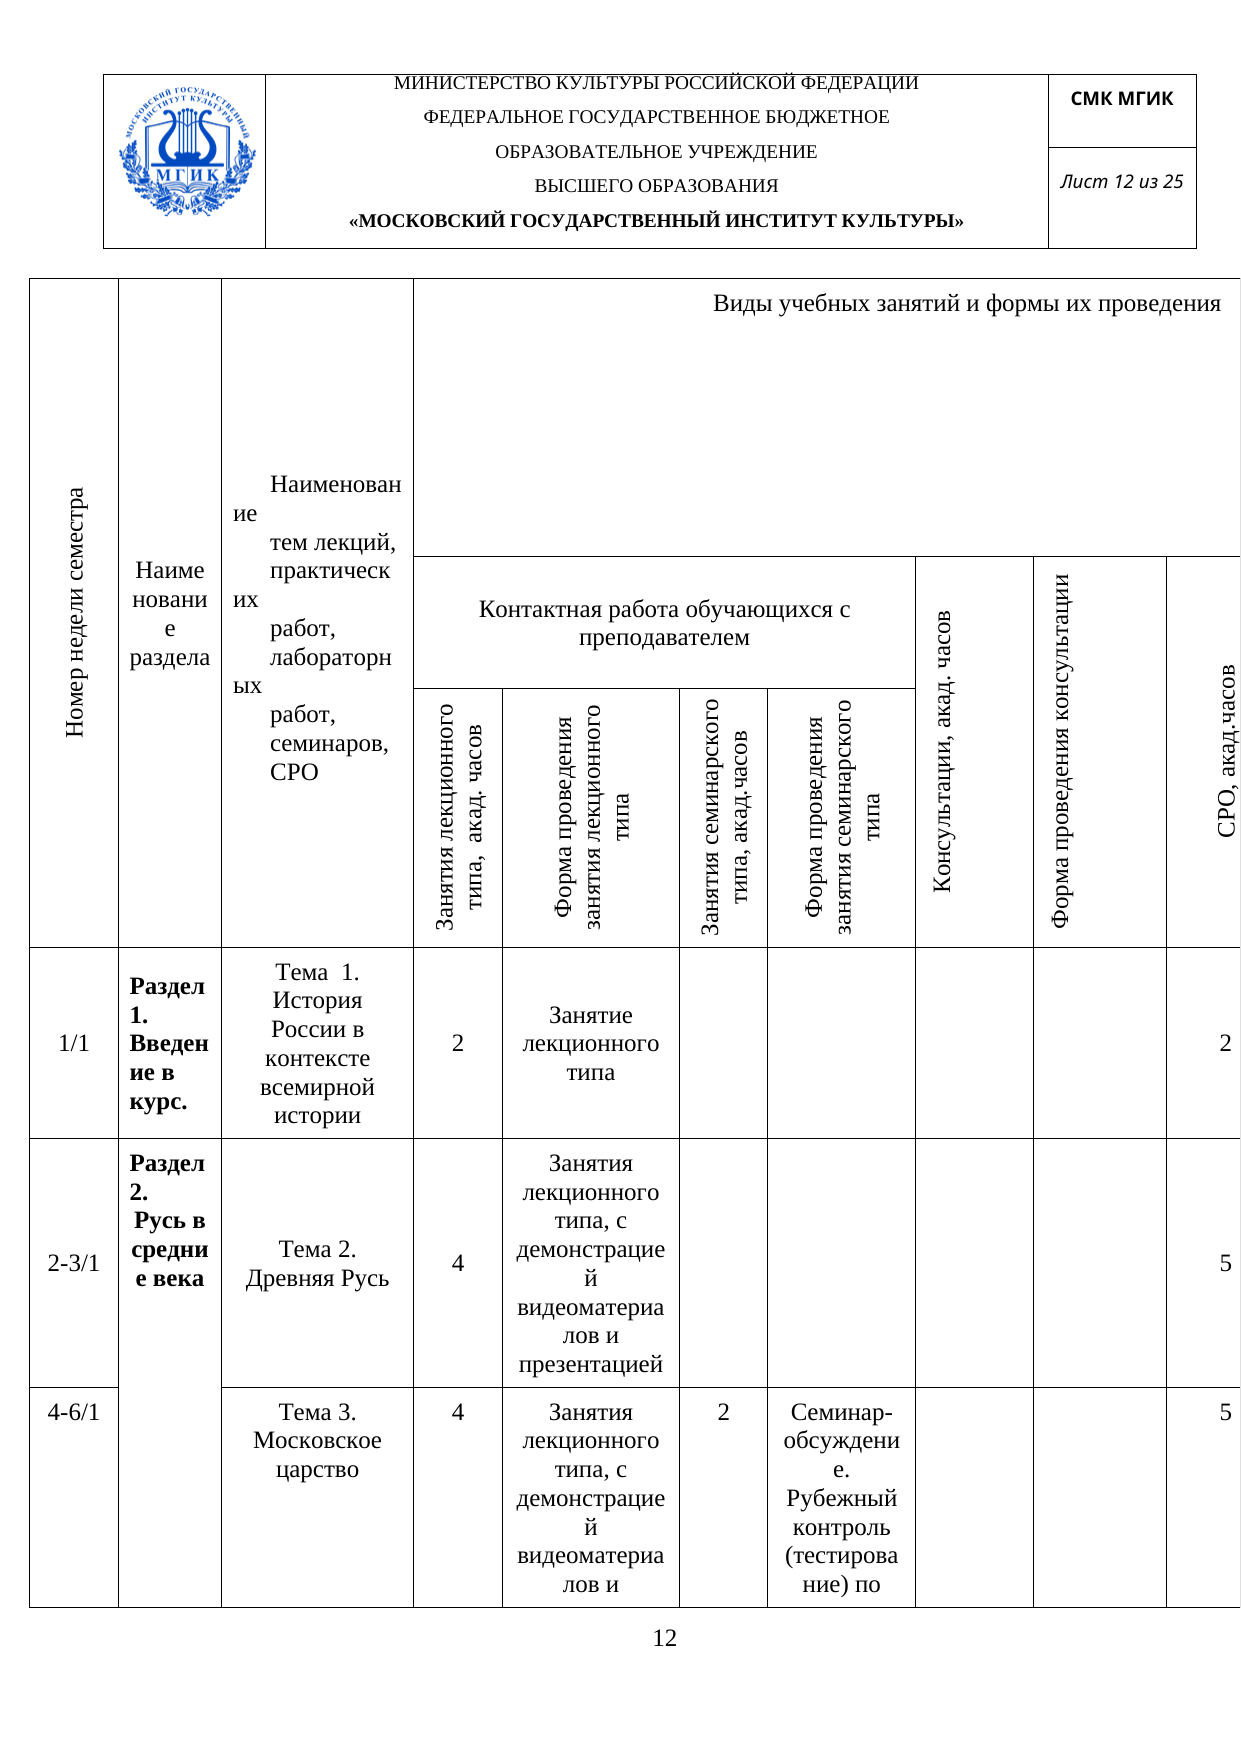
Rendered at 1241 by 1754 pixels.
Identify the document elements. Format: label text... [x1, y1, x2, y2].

table_cell Занятия лекционного типа, с демонстрацией видеоматериалов и презентацией [503, 1388, 679, 1607]
table_cell 5 [1167, 1139, 1240, 1387]
table_cell Раздел 1. Введение в курс. [119, 948, 221, 1138]
table_cell 4-6/1 [30, 1388, 118, 1607]
table_cell 1/1 [30, 948, 118, 1138]
table_cell Контактная работа обучающихся с преподавателем [414, 557, 915, 688]
table_cell 5 [1167, 1388, 1240, 1607]
table_header Наименование тем лекций, практических работ, лабораторных работ, семинаров, СРО [222, 279, 413, 947]
table_cell [916, 1388, 1033, 1607]
table_cell [1034, 1388, 1166, 1607]
table_cell Занятия лекционного типа, акад. часов [414, 689, 502, 947]
table_cell [1034, 948, 1166, 1138]
table_cell [680, 1139, 767, 1387]
table_cell Занятия семинарского типа, акад.часов [680, 689, 767, 947]
table_cell Семинар-обсуждение. Рубежный контроль (тестирование) по темам раздела «Русь в средние века» [768, 1388, 915, 1607]
table_cell 2 [1167, 948, 1240, 1138]
table_cell [680, 948, 767, 1138]
table_cell Консультации, акад. часов [916, 557, 1033, 947]
table_header Номер недели семестра [30, 279, 118, 947]
table_cell [1034, 1139, 1166, 1387]
table_cell Занятия лекционного типа, с демонстрацией видеоматериалов и презентацией [503, 1139, 679, 1387]
table_cell Занятие лекционного типа [503, 948, 679, 1138]
table_cell 2-3/1 [30, 1139, 118, 1387]
table_cell [916, 1139, 1033, 1387]
table_cell [768, 948, 915, 1138]
table_cell 2 [680, 1388, 767, 1607]
table_cell 2 [414, 948, 502, 1138]
picture [114, 75, 261, 241]
table_cell Форма проведения консультации [1034, 557, 1166, 947]
table_cell Тема 1. История России в контексте всемирной истории [222, 948, 413, 1138]
table_header Виды учебных занятий и формы их проведения [414, 279, 1240, 556]
table_cell Тема 3. Московское царство [222, 1388, 413, 1607]
table_cell Форма проведения занятия лекционного типа [503, 689, 679, 947]
table_cell 4 [414, 1388, 502, 1607]
table_cell [916, 948, 1033, 1138]
table_cell Раздел 2. Русь в средние века [119, 1139, 221, 1607]
table_cell 4 [414, 1139, 502, 1387]
table_cell СРО, акад.часов [1167, 557, 1240, 947]
table_cell [768, 1139, 915, 1387]
table_cell Тема 2. Древняя Русь [222, 1139, 413, 1387]
table_cell Форма проведения занятия семинарского типа [768, 689, 915, 947]
table_header Наименование раздела [119, 279, 221, 947]
